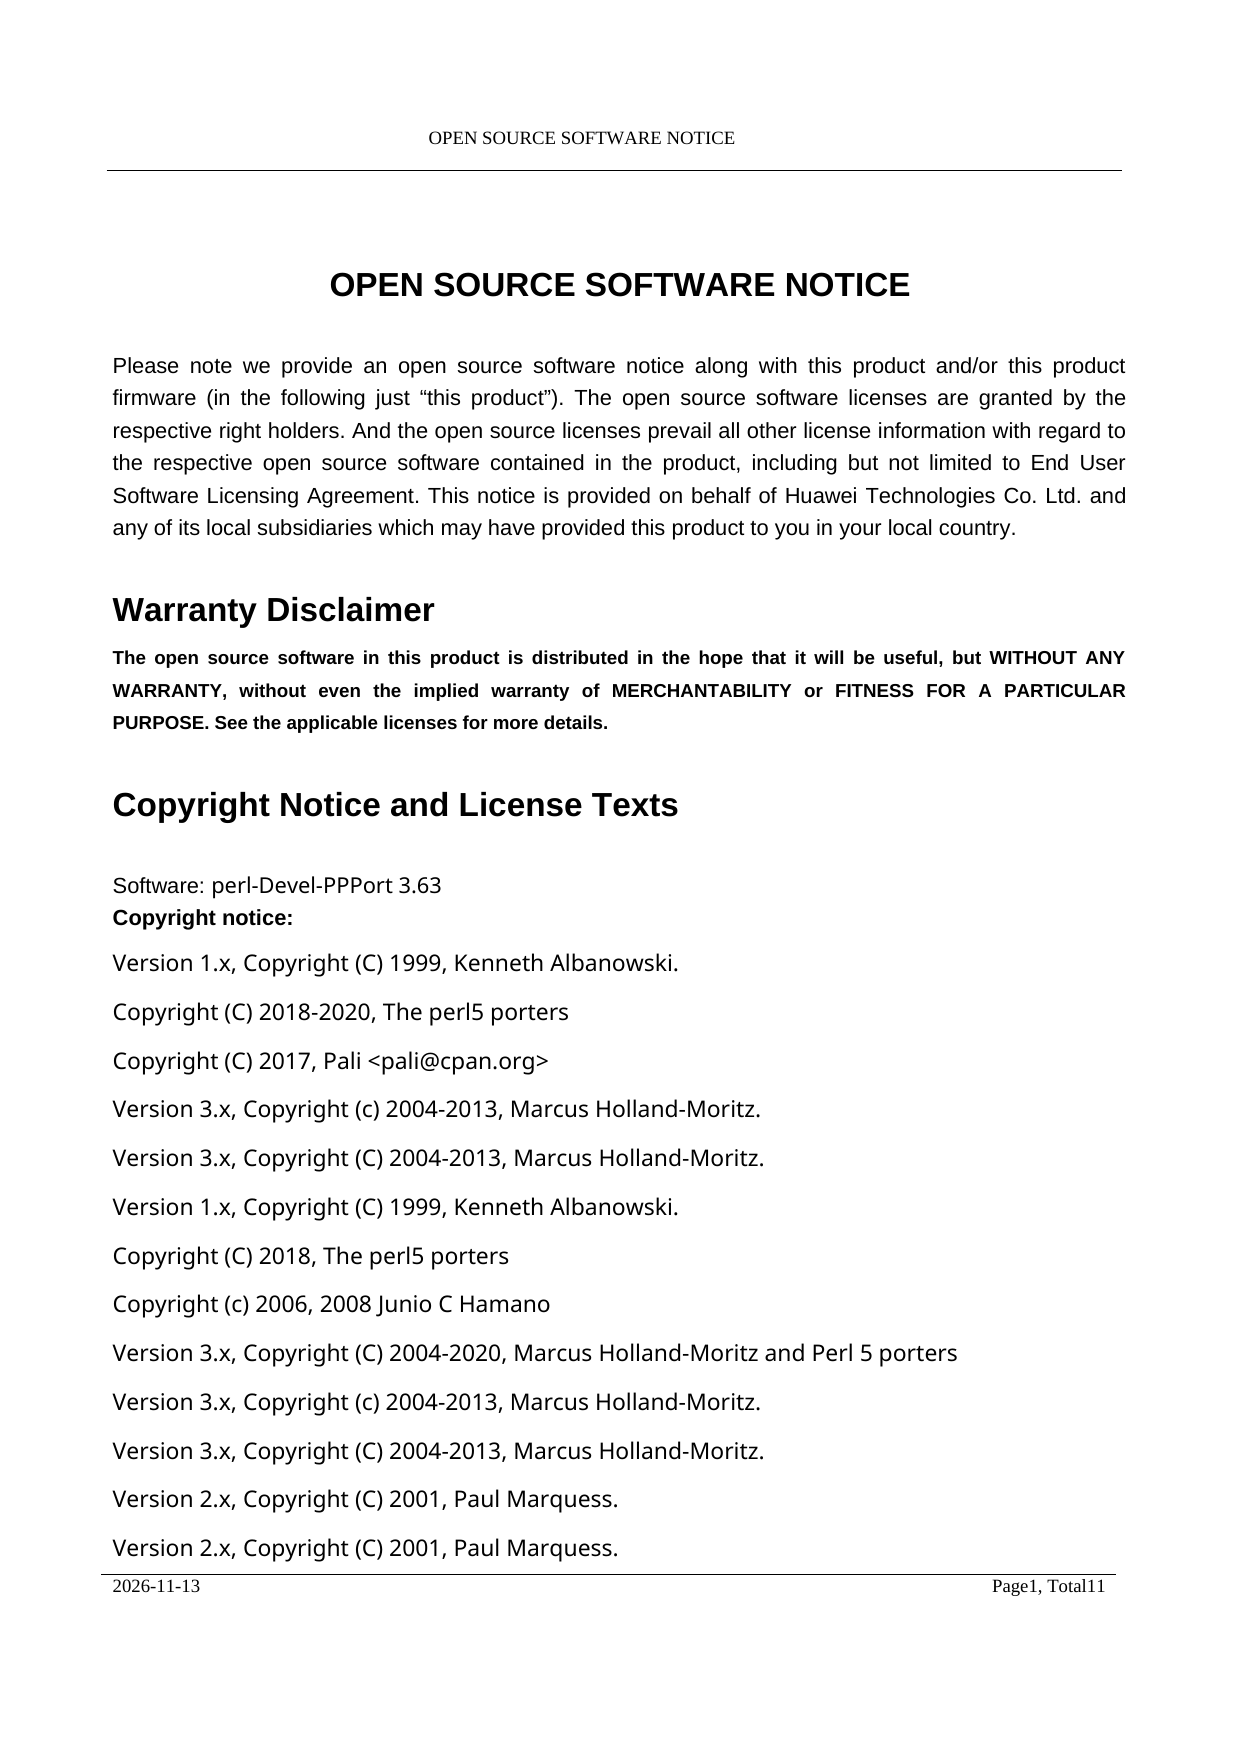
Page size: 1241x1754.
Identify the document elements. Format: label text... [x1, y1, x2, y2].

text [112, 947, 1128, 1564]
text Copyright Notice and License Texts [112, 771, 1128, 836]
text Warranty Disclaimer [112, 576, 1128, 641]
text Copyright notice: [112, 901, 1128, 934]
text Please note we provide an open source software notice along with this product and/or this product firmware (in the following just “this product”). The open source software licenses are granted by the respective right holders. And the open source licenses prevail all other license information with regard to the respective open source software contained in the product, including but not limited to End User Software Licensing Agreement. This notice is provided on behalf of Huawei Technologies Co. Ltd. and any of its local subsidiaries which may have provided this product to you in your local country. [112, 349, 1128, 544]
text OPEN SOURCE SOFTWARE NOTICE [112, 251, 1128, 316]
text The open source software in this product is distributed in the hope that it will be useful, but WITHOUT ANY WARRANTY, without even the implied warranty of MERCHANTABILITY or FITNESS FOR A PARTICULAR PURPOSE. See the applicable licenses for more details. [112, 641, 1128, 739]
text Software: perl-Devel-PPPort 3.63 [112, 869, 1128, 901]
